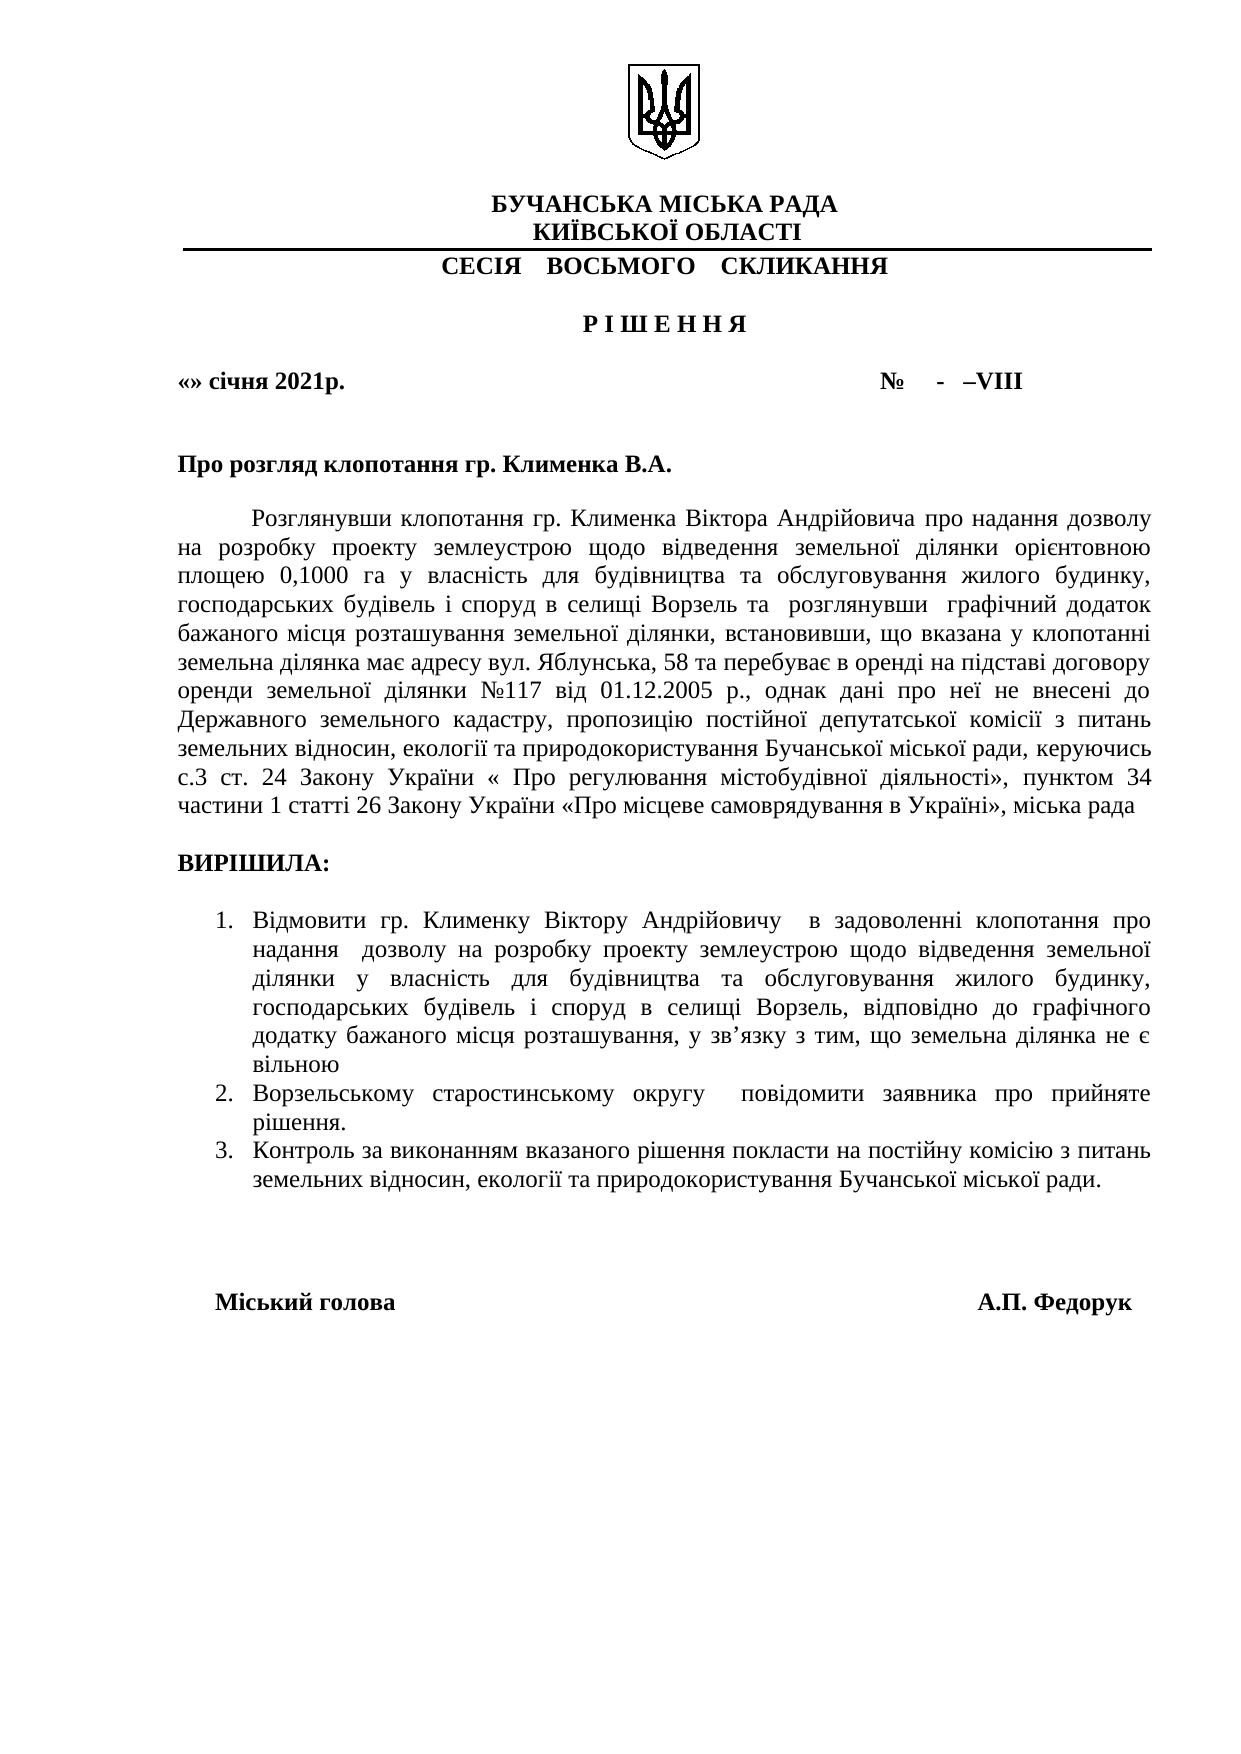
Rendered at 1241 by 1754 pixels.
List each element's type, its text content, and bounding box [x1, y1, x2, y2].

text Міський голова А.П. Федорук [215, 1287, 1152, 1315]
text Розглянувши клопотання гр. Клименка Віктора Андрійовича про надання дозволу на розробку проекту землеустрою щодо відведення земельної ділянки орієнтовною площею 0,1000 га у власність для будівництва та обслуговування жилого будинку, господарських будівель і споруд в селищі Ворзель та розглянувши графічний додаток бажаного місця розташування земельної ділянки, встановивши, що вказана у клопотанні земельна ділянка має адресу вул. Яблунська, 58 та перебуває в оренді на підставі договору оренди земельної ділянки №117 від 01.12.2005 р., однак дані про неї не внесені до Державного земельного кадастру, пропозицію постійної депутатської комісії з питань земельних відносин, екології та природокористування Бучанської міської ради, керуючись с.3 ст. 24 Закону України « Про регулювання містобудівної діяльності», пунктом 34 частини 1 статті 26 Закону України «Про місцеве самоврядування в Україні», міська рада [177, 503, 1152, 819]
text СЕСІЯ ВОСЬМОГО СКЛИКАННЯ [177, 251, 1152, 280]
list Відмовити гр. Клименку Віктору Андрійовичу в задоволенні клопотання про надання дозволу на розробку проекту землеустрою щодо відведення земельної ділянки у власність для будівництва та обслуговування жилого будинку, господарських будівель і споруд в селищі Ворзель, відповідно до графічного додатку бажаного місця розташування, у зв’язку з тим, що земельна ділянка не є вільною [215, 905, 1152, 1078]
text Про розгляд клопотання гр. Клименка В.А. [177, 449, 1152, 478]
text КИЇВСЬКОЇ ОБЛАСТІ [183, 217, 1152, 248]
list Ворзельському старостинському округу повідомити заявника про прийняте рішення. [215, 1078, 1152, 1135]
text Р І Ш Е Н Н Я [177, 309, 1152, 338]
text ВИРІШИЛА: [177, 848, 1152, 877]
list Контроль за виконанням вказаного рішення покласти на постійну комісію з питань земельних відносин, екології та природокористування Бучанської міської ради. [215, 1135, 1152, 1193]
text «» січня 2021р. № - –VІІІ [177, 366, 1152, 395]
text БУЧАНСЬКА МІСЬКА РАДА [177, 189, 1152, 217]
